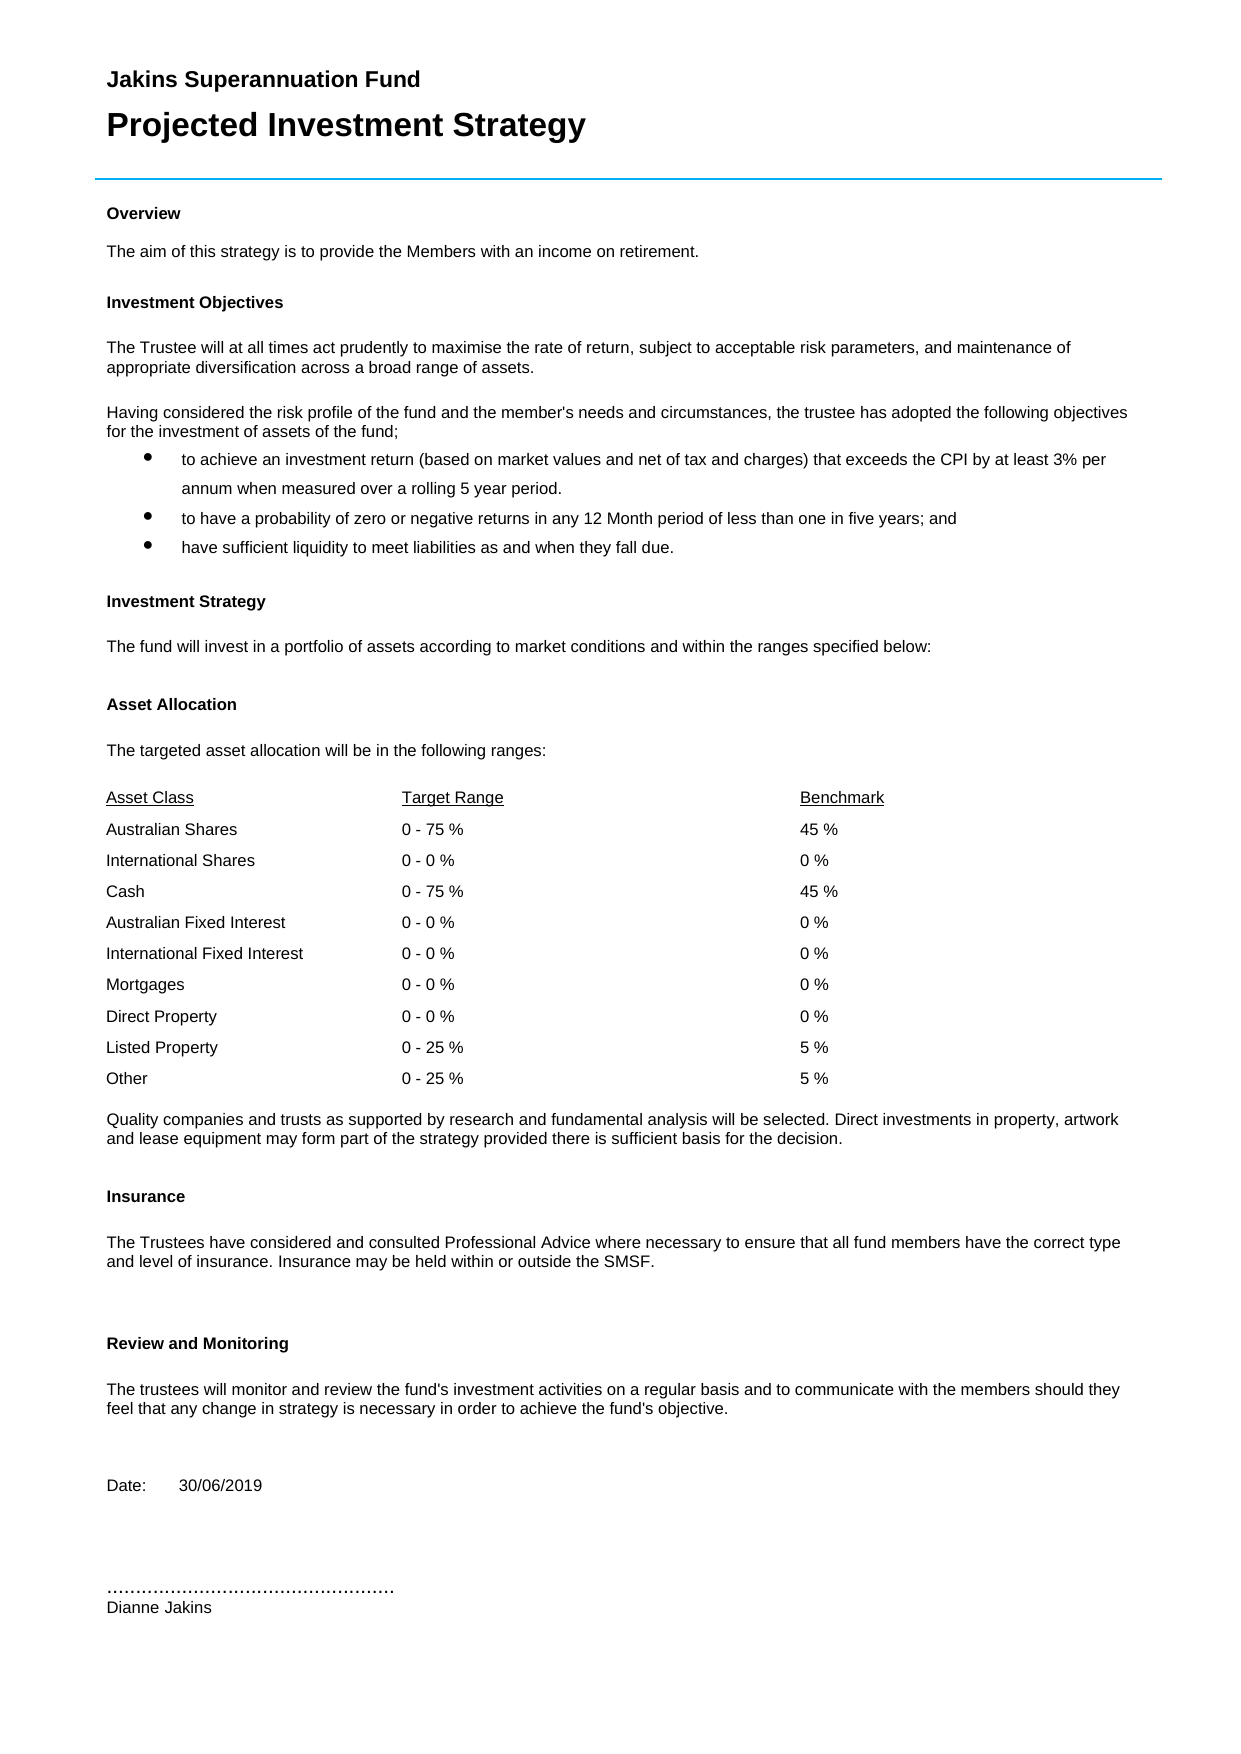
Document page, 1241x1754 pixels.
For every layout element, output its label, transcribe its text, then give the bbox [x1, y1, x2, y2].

text Asset Allocation [106, 695, 1134, 714]
list to achieve an investment return (based on market values and net of tax and charges) that exceeds the CPI by at least 3% per annum when measured over a rolling 5 year period. [144, 441, 1134, 501]
text The Trustees have considered and consulted Professional Advice where necessary to ensure that all fund members have the correct type and level of insurance. Insurance may be held within or outside the SMSF. [106, 1233, 1134, 1271]
text The Trustee will at all times act prudently to maximise the rate of return, subject to acceptable risk parameters, and maintenance of appropriate diversification across a broad range of assets. [106, 338, 1134, 377]
table_cell Mortgages [95, 966, 390, 997]
table_cell Listed Property [95, 1028, 390, 1059]
text Investment Strategy [106, 591, 1134, 611]
table_header Asset Class [95, 779, 390, 810]
table_cell 0 - 0 % [390, 935, 789, 966]
list have sufficient liquidity to meet liabilities as and when they fall due. [144, 530, 1134, 560]
table_cell 0 % [789, 966, 1198, 997]
table_cell 0 - 75 % [390, 873, 789, 904]
table_cell 0 - 0 % [390, 904, 789, 935]
table_cell 45 % [789, 810, 1198, 841]
text Dianne Jakins [106, 1598, 1134, 1617]
table_cell Direct Property [95, 997, 390, 1028]
table_cell 0 - 75 % [390, 810, 789, 841]
table_cell International Shares [95, 841, 390, 872]
table_cell 5 % [789, 1028, 1198, 1059]
table_cell 0 % [789, 935, 1198, 966]
text The trustees will monitor and review the fund's investment activities on a regular basis and to communicate with the members should they feel that any change in strategy is necessary in order to achieve the fund's objective. [106, 1379, 1134, 1418]
text Review and Monitoring [106, 1334, 1134, 1353]
table_cell 0 - 0 % [390, 966, 789, 997]
text Insurance [106, 1187, 1134, 1206]
table_header Benchmark [789, 779, 1198, 810]
list to have a probability of zero or negative returns in any 12 Month period of less than one in five years; and [144, 501, 1134, 530]
text The fund will invest in a portfolio of assets according to market conditions and within the ranges specified below: [106, 637, 1134, 656]
table_cell 0 - 25 % [390, 1028, 789, 1059]
table_cell 0 % [789, 841, 1198, 872]
table_cell Australian Shares [95, 810, 390, 841]
table_cell 5 % [789, 1059, 1198, 1091]
text Quality companies and trusts as supported by research and fundamental analysis will be selected. Direct investments in property, artwork and lease equipment may form part of the strategy provided there is sufficient basis for the decision. [106, 1110, 1134, 1148]
table_cell Cash [95, 873, 390, 904]
text The targeted asset allocation will be in the following ranges: [106, 741, 1134, 760]
text Investment Objectives [106, 293, 1134, 312]
table_cell 0 - 0 % [390, 841, 789, 872]
table_cell 0 % [789, 997, 1198, 1028]
table_header Target Range [390, 779, 789, 810]
table_cell Australian Fixed Interest [95, 904, 390, 935]
text Date: 30/06/2019 [106, 1475, 1134, 1494]
text Overview [106, 203, 1134, 223]
text The aim of this strategy is to provide the Members with an income on retirement. [106, 242, 1134, 261]
text Having considered the risk profile of the fund and the member's needs and circumstances, the trustee has adopted the following objectives for the investment of assets of the fund; [106, 403, 1134, 441]
table_cell 0 - 25 % [390, 1059, 789, 1091]
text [106, 1574, 1209, 1598]
table_cell Other [95, 1059, 390, 1091]
table_cell International Fixed Interest [95, 935, 390, 966]
table_cell 0 % [789, 904, 1198, 935]
table_cell 0 - 0 % [390, 997, 789, 1028]
table_cell 45 % [789, 873, 1198, 904]
